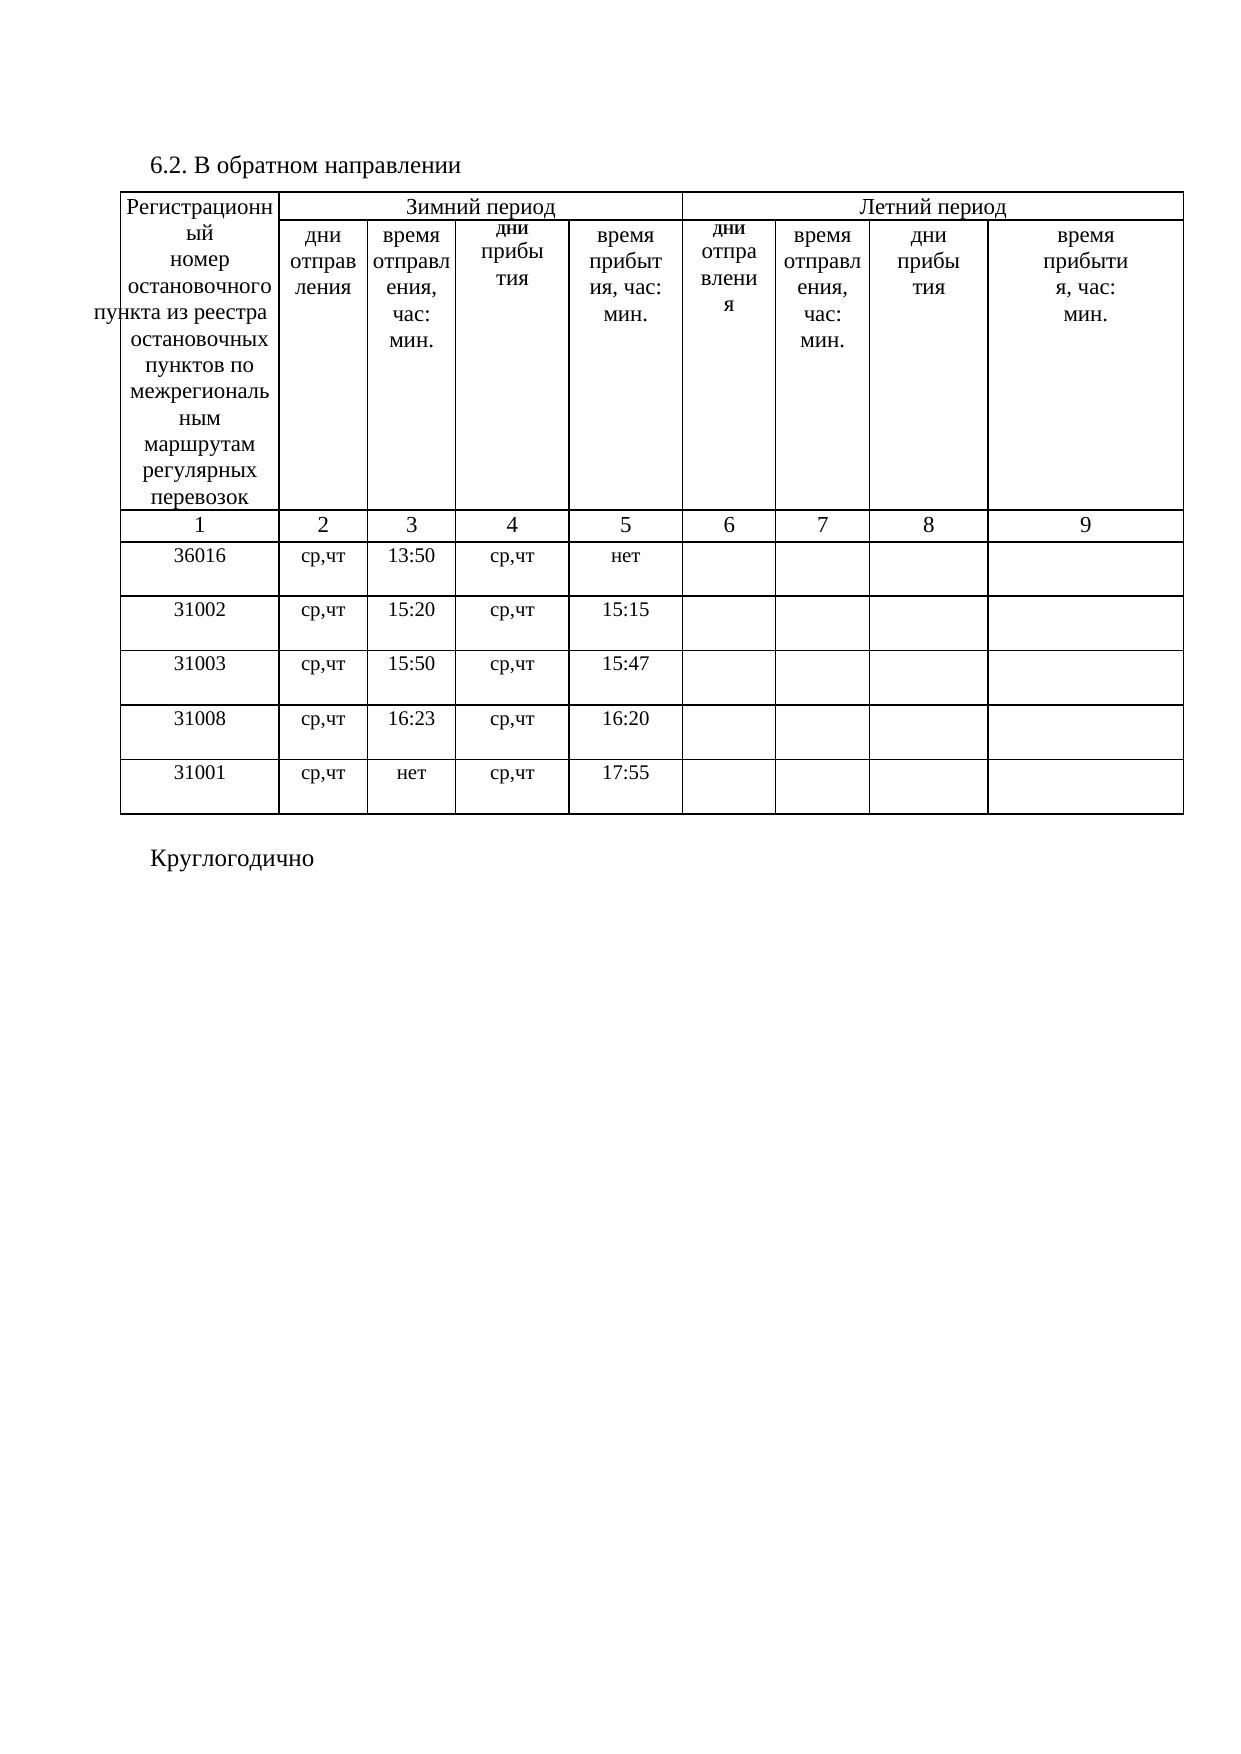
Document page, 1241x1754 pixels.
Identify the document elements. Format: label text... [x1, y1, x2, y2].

table_cell 17:55 [570, 760, 682, 813]
table_cell [683, 706, 775, 758]
table_cell время отправл ения, час: мин. [776, 221, 869, 509]
table_cell [776, 543, 869, 595]
table_cell 31003 [121, 651, 278, 704]
table_cell [776, 651, 869, 704]
table_cell 5 [570, 511, 682, 541]
table_cell 16:23 [368, 706, 455, 758]
table_cell 15:47 [570, 651, 682, 704]
table_cell [989, 543, 1183, 595]
table_cell 9 [989, 511, 1183, 541]
table_cell нет [368, 760, 455, 813]
table_cell ср,чт [280, 706, 367, 758]
table_cell 15:50 [368, 651, 455, 704]
table_cell время прибыти я, час: мин. [989, 221, 1183, 509]
table_cell 36016 [121, 543, 278, 595]
table_cell 31002 [121, 597, 278, 650]
table_cell 6 [683, 511, 775, 541]
table_cell 31001 [121, 760, 278, 813]
table_cell время отправл ения, час: мин. [368, 221, 455, 509]
table_cell [683, 543, 775, 595]
table_cell 15:15 [570, 597, 682, 650]
table_cell 15:20 [368, 597, 455, 650]
table_header Регистрационный номер остановочного пункта из реестра остановочных пунктов по межрегиональным маршрутам регулярных перевозок [121, 193, 278, 509]
table_cell дни отправ ления [280, 221, 367, 509]
table_cell 8 [870, 511, 987, 541]
table_cell нет [570, 543, 682, 595]
table_header Летний период [683, 193, 1183, 219]
table_cell ср,чт [280, 760, 367, 813]
table_cell [870, 651, 987, 704]
table_cell ДНИ прибы тия [456, 221, 568, 509]
table_cell 31008 [121, 706, 278, 758]
table_cell 2 [280, 511, 367, 541]
table_cell [870, 760, 987, 813]
table_cell дни прибы тия [870, 221, 987, 509]
table_cell [870, 706, 987, 758]
table_cell [870, 597, 987, 650]
table_cell [989, 651, 1183, 704]
table_cell [776, 597, 869, 650]
table_cell время прибыт ия, час: мин. [570, 221, 682, 509]
table_cell 3 [368, 511, 455, 541]
table_cell 16:20 [570, 706, 682, 758]
table_cell ср,чт [456, 651, 568, 704]
table_cell 4 [456, 511, 568, 541]
table_cell [989, 597, 1183, 650]
table_cell [683, 760, 775, 813]
table_cell ДНИ отпра влени я [683, 221, 775, 509]
table_cell [870, 543, 987, 595]
table_cell ср,чт [456, 543, 568, 595]
table_cell ср,чт [456, 597, 568, 650]
table_cell ср,чт [456, 706, 568, 758]
table_cell ср,чт [280, 597, 367, 650]
text Круглогодично [150, 843, 1090, 872]
table_cell 13:50 [368, 543, 455, 595]
table_cell [989, 706, 1183, 758]
table_cell 7 [776, 511, 869, 541]
table_cell [989, 760, 1183, 813]
text 6.2. В обратном направлении [150, 150, 1090, 179]
table_cell [683, 651, 775, 704]
table_cell ср,чт [280, 651, 367, 704]
table_cell 1 [121, 511, 278, 541]
table_cell ср,чт [456, 760, 568, 813]
table_header Зимний период [280, 193, 682, 219]
table_cell ср,чт [280, 543, 367, 595]
table_cell [776, 760, 869, 813]
table_cell [776, 706, 869, 758]
table_cell [683, 597, 775, 650]
